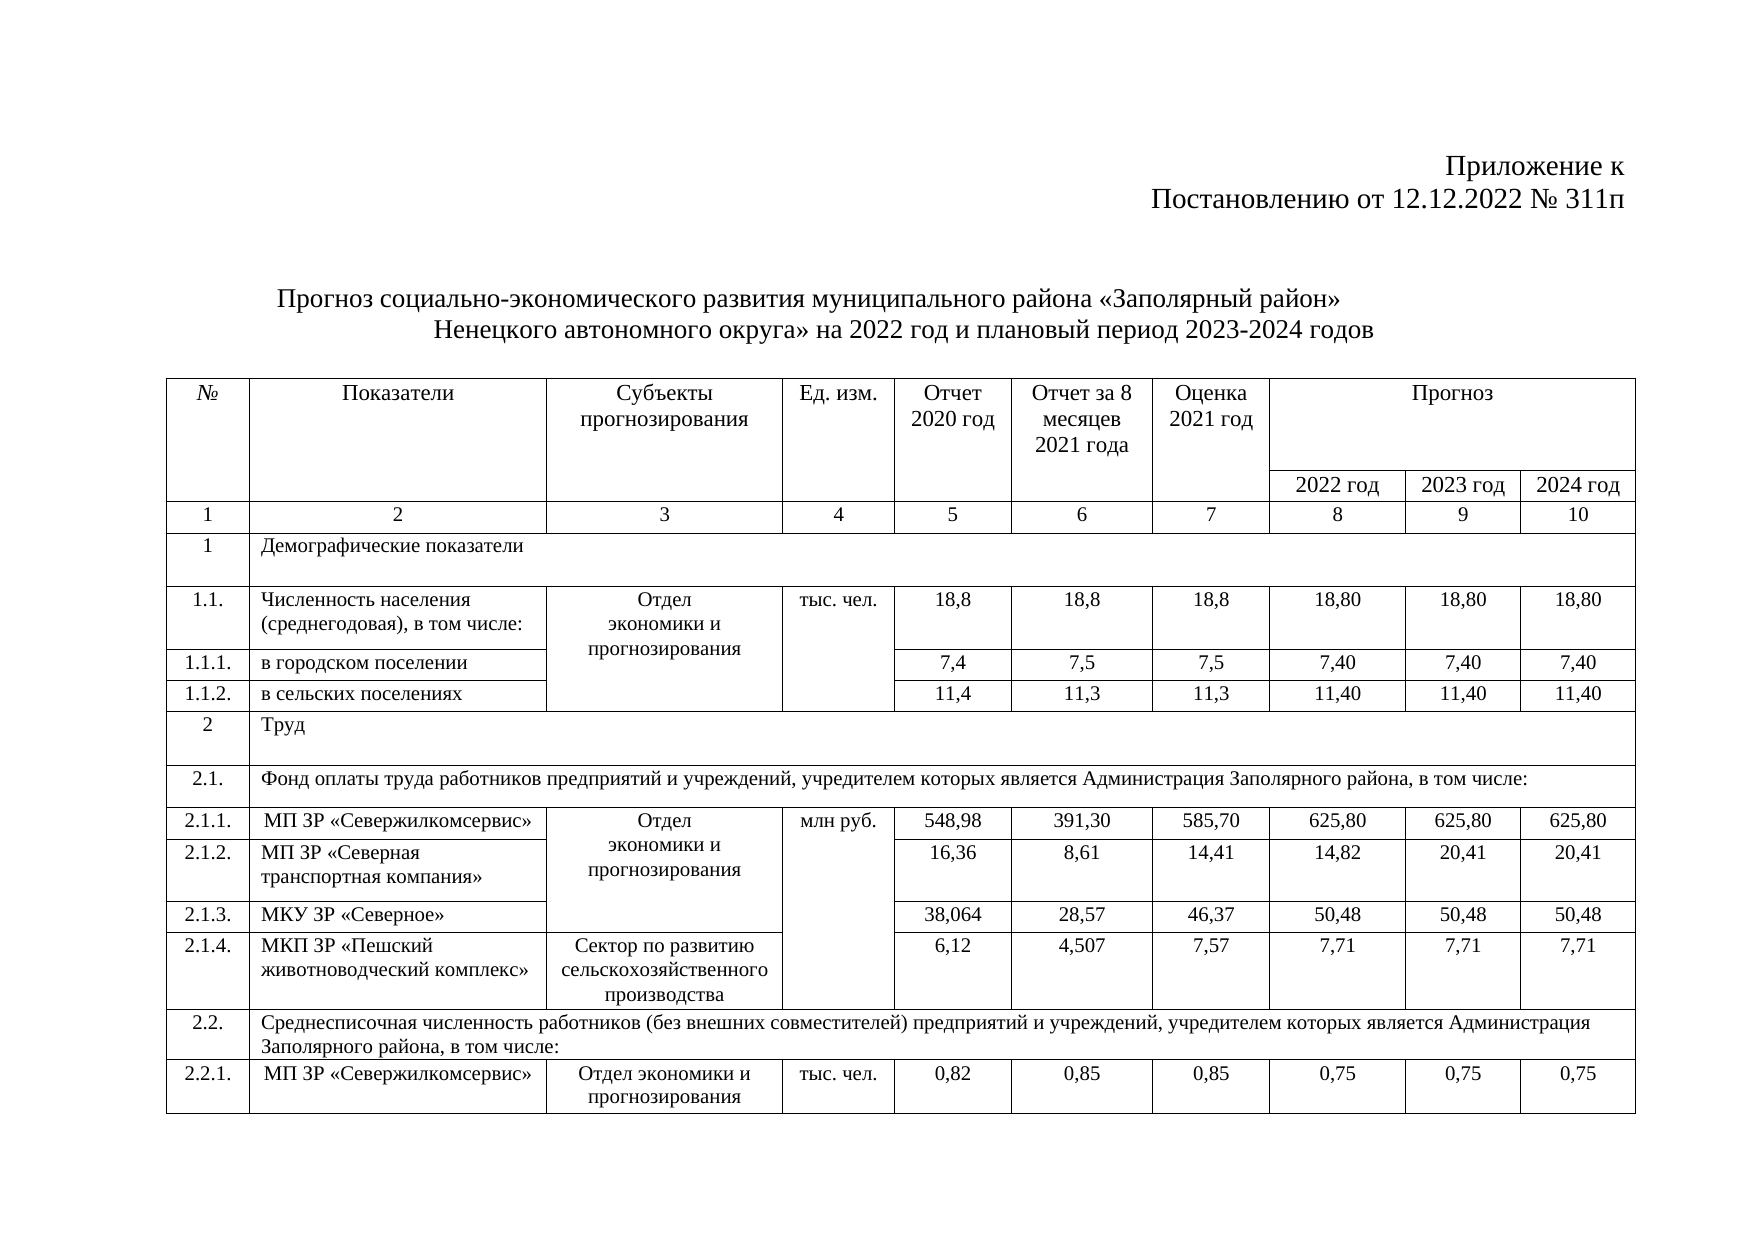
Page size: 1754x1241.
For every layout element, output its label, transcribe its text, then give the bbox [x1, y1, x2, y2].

table_cell 18,80 [1270, 587, 1405, 649]
table_cell 11,40 [1406, 681, 1520, 711]
table_header Прогноз [1270, 379, 1635, 470]
table_cell 50,48 [1406, 902, 1520, 932]
table_cell 16,36 [895, 840, 1011, 901]
table_cell 18,80 [1406, 587, 1520, 649]
table_cell 2.1.1. [167, 808, 249, 838]
table_cell 0,75 [1270, 1060, 1405, 1112]
table_cell 8,61 [1012, 840, 1152, 901]
table_cell 4 [783, 502, 894, 532]
table_cell 7,4 [895, 650, 1011, 680]
text Прогноз социально-экономического развития муниципального района «Заполярный район» Ненецкого автономного округа» на 2022 год и плановый период 2023-2024 годов [177, 282, 1624, 344]
table_cell 50,48 [1521, 902, 1635, 932]
table_cell Демографические показатели [250, 534, 1635, 586]
table_cell 0,82 [895, 1060, 1011, 1112]
table_cell 2.1. [167, 766, 249, 807]
table_cell 10 [1521, 502, 1635, 532]
table_cell 7,71 [1406, 933, 1520, 1009]
table_cell Отдел экономики и прогнозирования [547, 808, 782, 932]
table_cell в сельских поселениях [250, 681, 546, 711]
table_cell МП ЗР «Севержилкомсервис» [250, 1060, 546, 1112]
table_cell 7,40 [1406, 650, 1520, 680]
table_cell 0,85 [1153, 1060, 1269, 1112]
table_cell Среднесписочная численность работников (без внешних совместителей) предприятий и учреждений, учредителем которых является Администрация Заполярного района, в том числе: [250, 1010, 1635, 1059]
table_header Оценка 2021 год [1153, 379, 1269, 501]
table_cell 625,80 [1406, 808, 1520, 838]
table_cell 1.1.1. [167, 650, 249, 680]
table_cell 2.1.2. [167, 840, 249, 901]
table_header № [167, 379, 249, 501]
table_cell 7 [1153, 502, 1269, 532]
table_cell 2.2.1. [167, 1060, 249, 1112]
table_cell МП ЗР «Севержилкомсервис» [250, 808, 546, 838]
table_cell 0,85 [1012, 1060, 1152, 1112]
table_cell 7,5 [1153, 650, 1269, 680]
table_cell 20,41 [1521, 840, 1635, 901]
table_cell 28,57 [1012, 902, 1152, 932]
table_cell 1 [167, 534, 249, 586]
table_cell МКУ ЗР «Северное» [250, 902, 546, 932]
table_cell 11,40 [1270, 681, 1405, 711]
table_cell 7,71 [1270, 933, 1405, 1009]
table_cell 6,12 [895, 933, 1011, 1009]
text Приложение к [177, 148, 1624, 181]
table_cell 9 [1406, 502, 1520, 532]
table_header Показатели [250, 379, 546, 501]
table_cell 2.1.3. [167, 902, 249, 932]
table_cell Отдел экономики и прогнозирования [547, 587, 782, 711]
table_cell 7,71 [1521, 933, 1635, 1009]
table_header Субъекты прогнозирования [547, 379, 782, 501]
table_cell Труд [250, 712, 1635, 765]
table_cell в городском поселении [250, 650, 546, 680]
table_cell 2 [250, 502, 546, 532]
table_cell 391,30 [1012, 808, 1152, 838]
table_cell Сектор по развитию сельскохозяйственного производства [547, 933, 782, 1009]
table_cell 0,75 [1521, 1060, 1635, 1112]
table_cell МКП ЗР «Пешский животноводческий комплекс» [250, 933, 546, 1009]
table_cell 1.1. [167, 587, 249, 649]
table_cell Численность населения (среднегодовая), в том числе: [250, 587, 546, 649]
table_cell 46,37 [1153, 902, 1269, 932]
table_cell тыс. чел. [783, 1060, 894, 1112]
table_cell 7,5 [1012, 650, 1152, 680]
table_cell 11,40 [1521, 681, 1635, 711]
table_cell 7,40 [1270, 650, 1405, 680]
table_cell 7,40 [1521, 650, 1635, 680]
table_cell 14,82 [1270, 840, 1405, 901]
table_cell 2024 год [1521, 471, 1635, 501]
table_cell МП ЗР «Северная транспортная компания» [250, 840, 546, 901]
table_cell 8 [1270, 502, 1405, 532]
table_cell 11,3 [1153, 681, 1269, 711]
table_header Ед. изм. [783, 379, 894, 501]
table_cell 1.1.2. [167, 681, 249, 711]
table_cell 18,8 [895, 587, 1011, 649]
table_header Отчет 2020 год [895, 379, 1011, 501]
table_cell 625,80 [1270, 808, 1405, 838]
table_cell 625,80 [1521, 808, 1635, 838]
table_cell млн руб. [783, 808, 894, 1009]
table_cell 14,41 [1153, 840, 1269, 901]
table_cell 11,4 [895, 681, 1011, 711]
table_cell 6 [1012, 502, 1152, 532]
table_cell 2.2. [167, 1010, 249, 1059]
table_header Отчет за 8 месяцев 2021 года [1012, 379, 1152, 501]
table_cell 2.1.4. [167, 933, 249, 1009]
table_cell 18,8 [1012, 587, 1152, 649]
table_cell 50,48 [1270, 902, 1405, 932]
table_cell 2023 год [1406, 471, 1520, 501]
table_cell 2 [167, 712, 249, 765]
table_cell Фонд оплаты труда работников предприятий и учреждений, учредителем которых является Администрация Заполярного района, в том числе: [250, 766, 1635, 807]
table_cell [547, 1060, 782, 1112]
table_cell 20,41 [1406, 840, 1520, 901]
table_cell 38,064 [895, 902, 1011, 932]
table_cell 4,507 [1012, 933, 1152, 1009]
table_cell 2022 год [1270, 471, 1405, 501]
table_cell 3 [547, 502, 782, 532]
table_cell 18,80 [1521, 587, 1635, 649]
table_cell 11,3 [1012, 681, 1152, 711]
table_cell 1 [167, 502, 249, 532]
table_cell 7,57 [1153, 933, 1269, 1009]
table_cell 548,98 [895, 808, 1011, 838]
table_cell 5 [895, 502, 1011, 532]
table_cell 585,70 [1153, 808, 1269, 838]
table_cell тыс. чел. [783, 587, 894, 711]
text Постановлению от 12.12.2022 № 311п [177, 181, 1624, 215]
table_cell 0,75 [1406, 1060, 1520, 1112]
table_cell 18,8 [1153, 587, 1269, 649]
